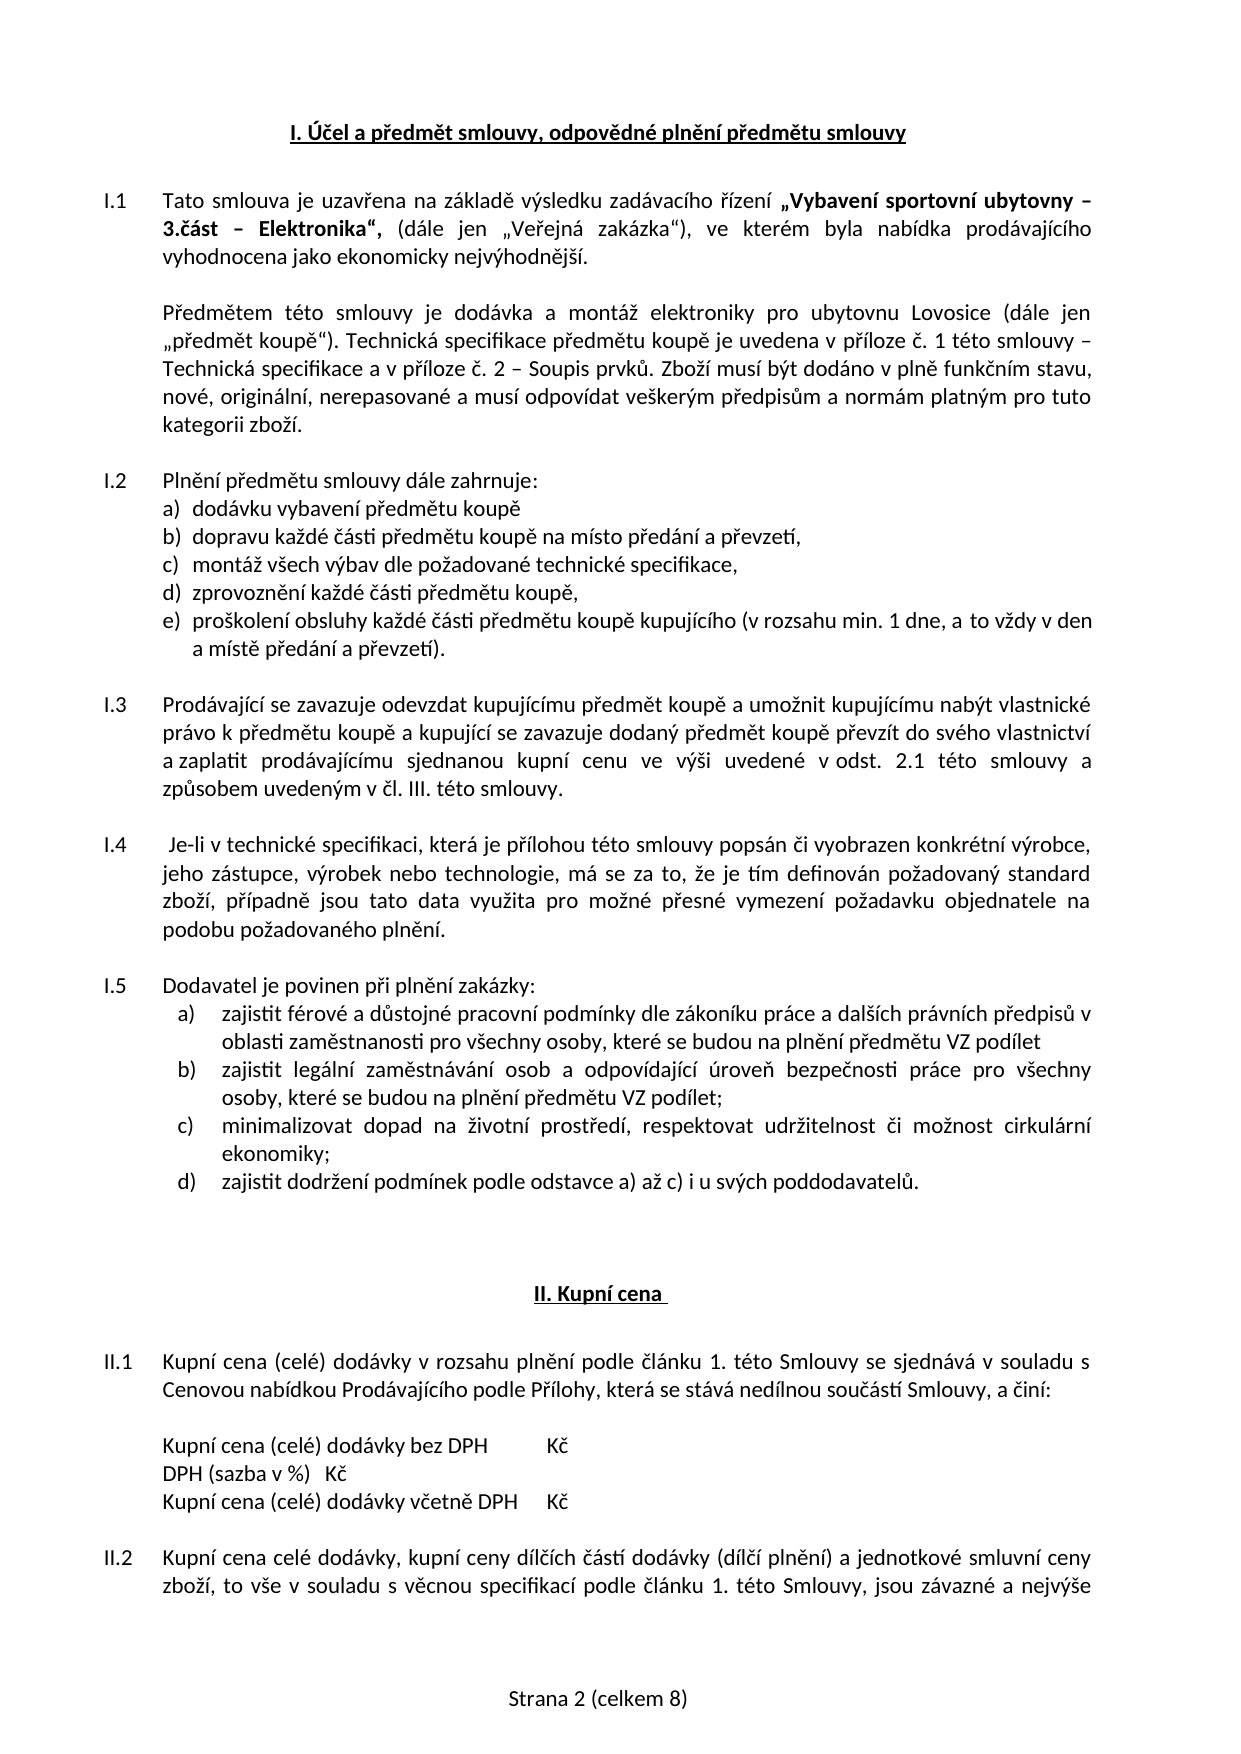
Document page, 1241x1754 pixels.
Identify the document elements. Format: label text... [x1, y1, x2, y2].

text proškolení obsluhy každé části předmětu koupě kupujícího (v rozsahu min. 1 dne, a to vždy v den a místě předání a převzetí). [162, 606, 1093, 662]
list Kupní cena (celé) dodávky včetně DPH Kč [162, 1487, 1093, 1515]
text Dodavatel je povinen při plnění zakázky: [103, 971, 1093, 999]
text dopravu každé části předmětu koupě na místo předání a převzetí, [162, 522, 1093, 550]
list Předmětem této smlouvy je dodávka a montáž elektroniky pro ubytovnu Lovosice (dále jen „předmět koupě“). Technická specifikace předmětu koupě je uvedena v příloze č. 1 této smlouvy – Technická specifikace a v příloze č. 2 – Soupis prvků. Zboží musí být dodáno v plně funkčním stavu, nové, originální, nerepasované a musí odpovídat veškerým předpisům a normám platným pro tuto kategorii zboží. [103, 298, 1093, 438]
list zajistit férové a důstojné pracovní podmínky dle zákoníku práce a dalších právních předpisů v oblasti zaměstnanosti pro všechny osoby, které se budou na plnění předmětu VZ podílet [177, 999, 1093, 1055]
text Je-li v technické specifikaci, která je přílohou této smlouvy popsán či vyobrazen konkrétní výrobce, jeho zástupce, výrobek nebo technologie, má se za to, že je tím definován požadovaný standard zboží, případně jsou tato data využita pro možné přesné vymezení požadavku objednatele na podobu požadovaného plnění. [103, 831, 1093, 943]
text Prodávající se zavazuje odevzdat kupujícímu předmět koupě a umožnit kupujícímu nabýt vlastnické právo k předmětu koupě a kupující se zavazuje dodaný předmět koupě převzít do svého vlastnictví a zaplatit prodávajícímu sjednanou kupní cenu ve výši uvedené v odst. 2.1 této smlouvy a způsobem uvedeným v čl. III. této smlouvy. [103, 691, 1093, 803]
text Účel a předmět smlouvy, odpovědné plnění předmětu smlouvy [103, 118, 1093, 146]
list minimalizovat dopad na životní prostředí, respektovat udržitelnost či možnost cirkulární ekonomiky; [177, 1111, 1093, 1167]
text Kupní cena (celé) dodávky v rozsahu plnění podle článku 1. této Smlouvy se sjednává v souladu s Cenovou nabídkou Prodávajícího podle Přílohy, která se stává nedílnou součástí Smlouvy, a činí: [103, 1347, 1093, 1403]
text dodávku vybavení předmětu koupě [162, 494, 1093, 522]
list zajistit dodržení podmínek podle odstavce a) až c) i u svých poddodavatelů. [177, 1167, 1093, 1195]
text zprovoznění každé části předmětu koupě, [162, 578, 1093, 606]
text Tato smlouva je uzavřena na základě výsledku zadávacího řízení „Vybavení sportovní ubytovny – 3.část – Elektronika“, (dále jen „Veřejná zakázka“), ve kterém byla nabídka prodávajícího vyhodnocena jako ekonomicky nejvýhodnější. [103, 186, 1093, 270]
text Plnění předmětu smlouvy dále zahrnuje: [103, 466, 1093, 494]
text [103, 1543, 1093, 1599]
text Kupní cena [103, 1279, 1093, 1307]
list DPH (sazba v %) Kč [162, 1459, 1093, 1487]
text montáž všech výbav dle požadované technické specifikace, [162, 550, 1093, 578]
list Kupní cena (celé) dodávky bez DPH Kč [103, 1431, 1093, 1459]
list zajistit legální zaměstnávání osob a odpovídající úroveň bezpečnosti práce pro všechny osoby, které se budou na plnění předmětu VZ podílet; [177, 1055, 1093, 1111]
